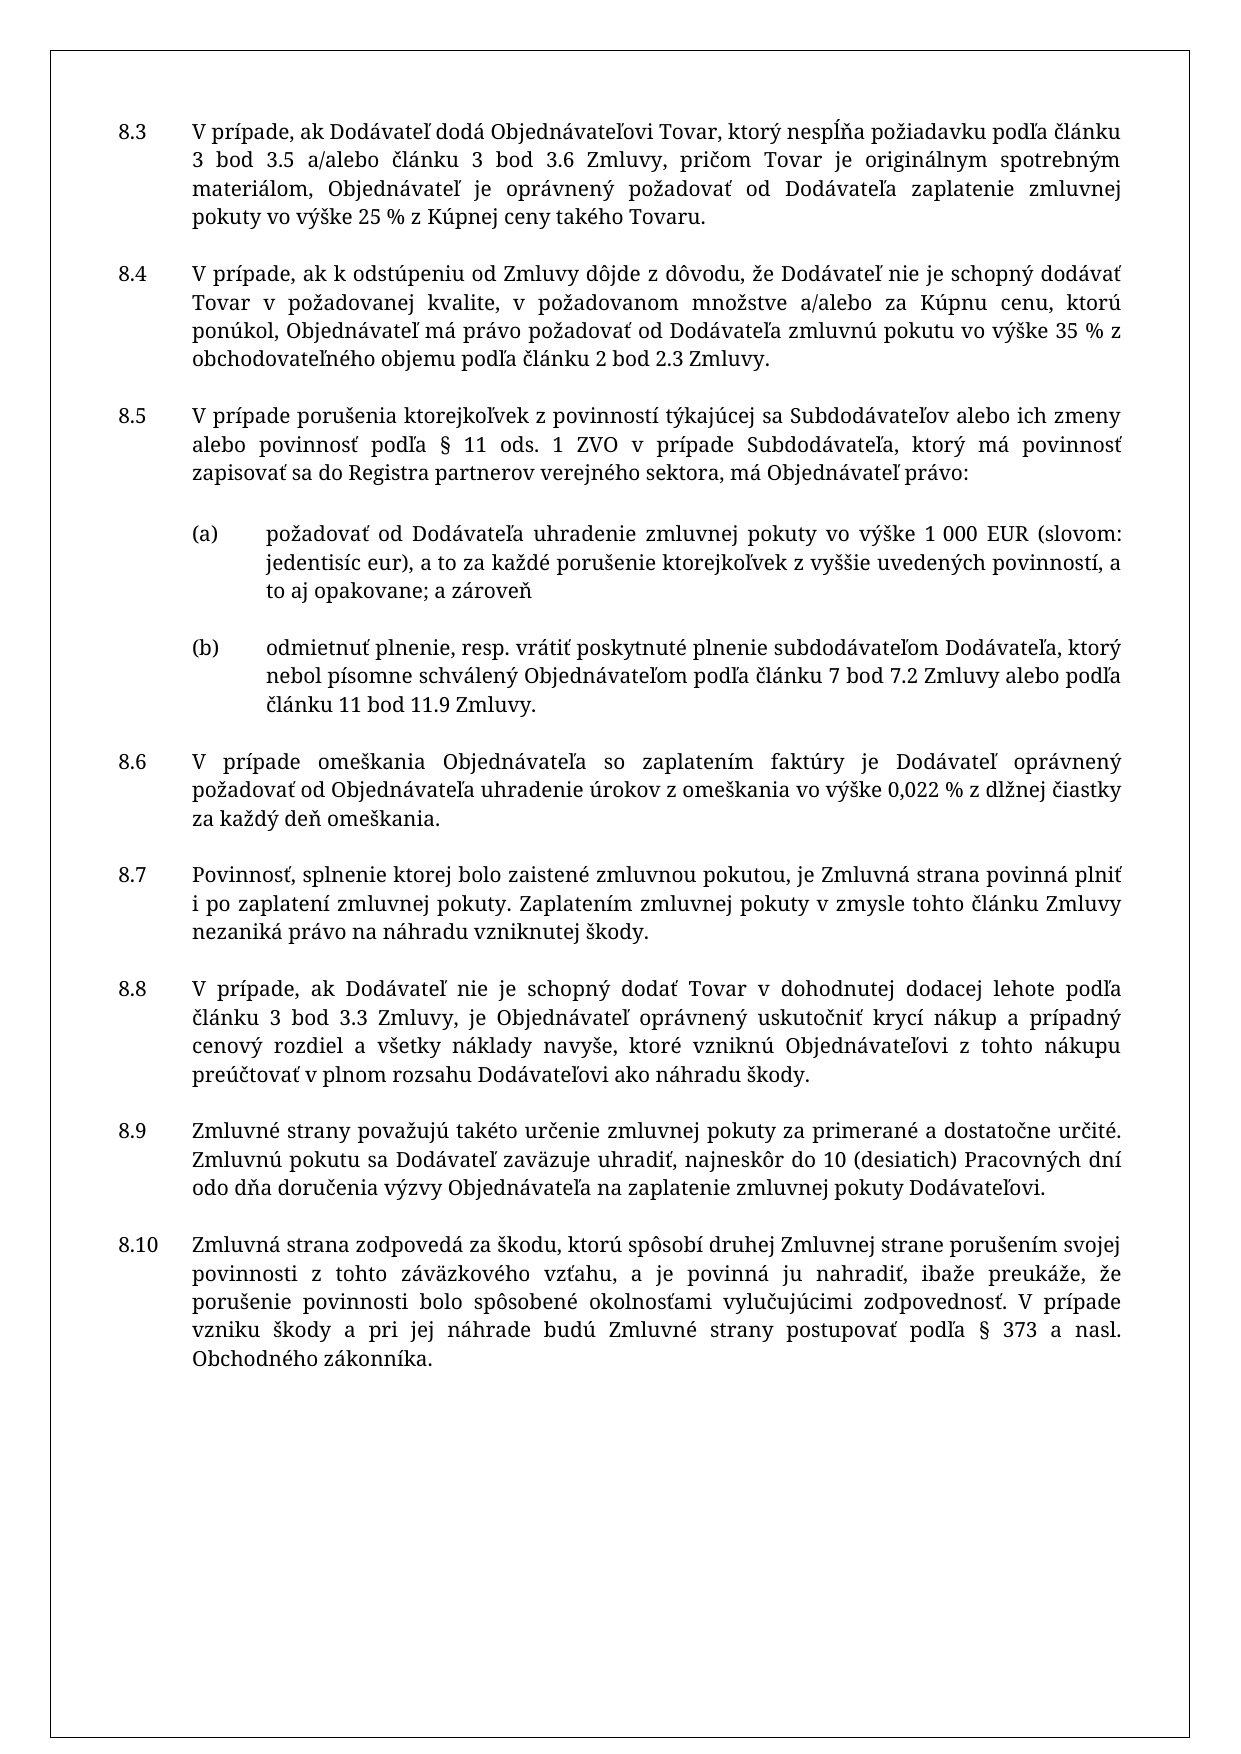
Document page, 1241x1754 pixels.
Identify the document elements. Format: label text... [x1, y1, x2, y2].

list Zmluvné strany považujú takéto určenie zmluvnej pokuty za primerané a dostatočne určité. Zmluvnú pokutu sa Dodávateľ zaväzuje uhradiť, najneskôr do 10 (desiatich) Pracovných dní odo dňa doručenia výzvy Objednávateľa na zaplatenie zmluvnej pokuty Dodávateľovi. [118, 1117, 1122, 1202]
list požadovať od Dodávateľa uhradenie zmluvnej pokuty vo výške 1 000 EUR (slovom: jedentisíc eur), a to za každé porušenie ktorejkoľvek z vyššie uvedených povinností, a to aj opakovane; a zároveň [192, 519, 1122, 605]
list V prípade omeškania Objednávateľa so zaplatením faktúry je Dodávateľ oprávnený požadovať od Objednávateľa uhradenie úrokov z omeškania vo výške 0,022 % z dlžnej čiastky za každý deň omeškania. [118, 747, 1122, 832]
list Zmluvná strana zodpovedá za škodu, ktorú spôsobí druhej Zmluvnej strane porušením svojej povinnosti z tohto záväzkového vzťahu, a je povinná ju nahradiť, ibaže preukáže, že porušenie povinnosti bolo spôsobené okolnosťami vylučujúcimi zodpovednosť. V prípade vzniku škody a pri jej náhrade budú Zmluvné strany postupovať podľa § 373 a nasl. Obchodného zákonníka. [118, 1230, 1122, 1372]
list V prípade porušenia ktorejkoľvek z povinností týkajúcej sa Subdodávateľov alebo ich zmeny alebo povinnosť podľa § 11 ods. 1 ZVO v prípade Subdodávateľa, ktorý má povinnosť zapisovať sa do Registra partnerov verejného sektora, má Objednávateľ právo: [118, 401, 1122, 487]
list Povinnosť, splnenie ktorej bolo zaistené zmluvnou pokutou, je Zmluvná strana povinná plniť i po zaplatení zmluvnej pokuty. Zaplatením zmluvnej pokuty v zmysle tohto článku Zmluvy nezaniká právo na náhradu vzniknutej škody. [118, 861, 1122, 946]
list V prípade, ak Dodávateľ dodá Objednávateľovi Tovar, ktorý nespĺňa požiadavku podľa článku 3 bod 3.5 a/alebo článku 3 bod 3.6 Zmluvy, pričom Tovar je originálnym spotrebným materiálom, Objednávateľ je oprávnený požadovať od Dodávateľa zaplatenie zmluvnej pokuty vo výške 25 % z Kúpnej ceny takého Tovaru. [118, 117, 1122, 231]
list V prípade, ak k odstúpeniu od Zmluvy dôjde z dôvodu, že Dodávateľ nie je schopný dodávať Tovar v požadovanej kvalite, v požadovanom množstve a/alebo za Kúpnu cenu, ktorú ponúkol, Objednávateľ má právo požadovať od Dodávateľa zmluvnú pokutu vo výške 35 % z obchodovateľného objemu podľa článku 2 bod 2.3 Zmluvy. [118, 259, 1122, 373]
list V prípade, ak Dodávateľ nie je schopný dodať Tovar v dohodnutej dodacej lehote podľa článku 3 bod 3.3 Zmluvy, je Objednávateľ oprávnený uskutočniť krycí nákup a prípadný cenový rozdiel a všetky náklady navyše, ktoré vzniknú Objednávateľovi z tohto nákupu preúčtovať v plnom rozsahu Dodávateľovi ako náhradu škody. [118, 974, 1122, 1088]
list odmietnuť plnenie, resp. vrátiť poskytnuté plnenie subdodávateľom Dodávateľa, ktorý nebol písomne schválený Objednávateľom podľa článku 7 bod 7.2 Zmluvy alebo podľa článku 11 bod 11.9 Zmluvy. [192, 633, 1122, 718]
